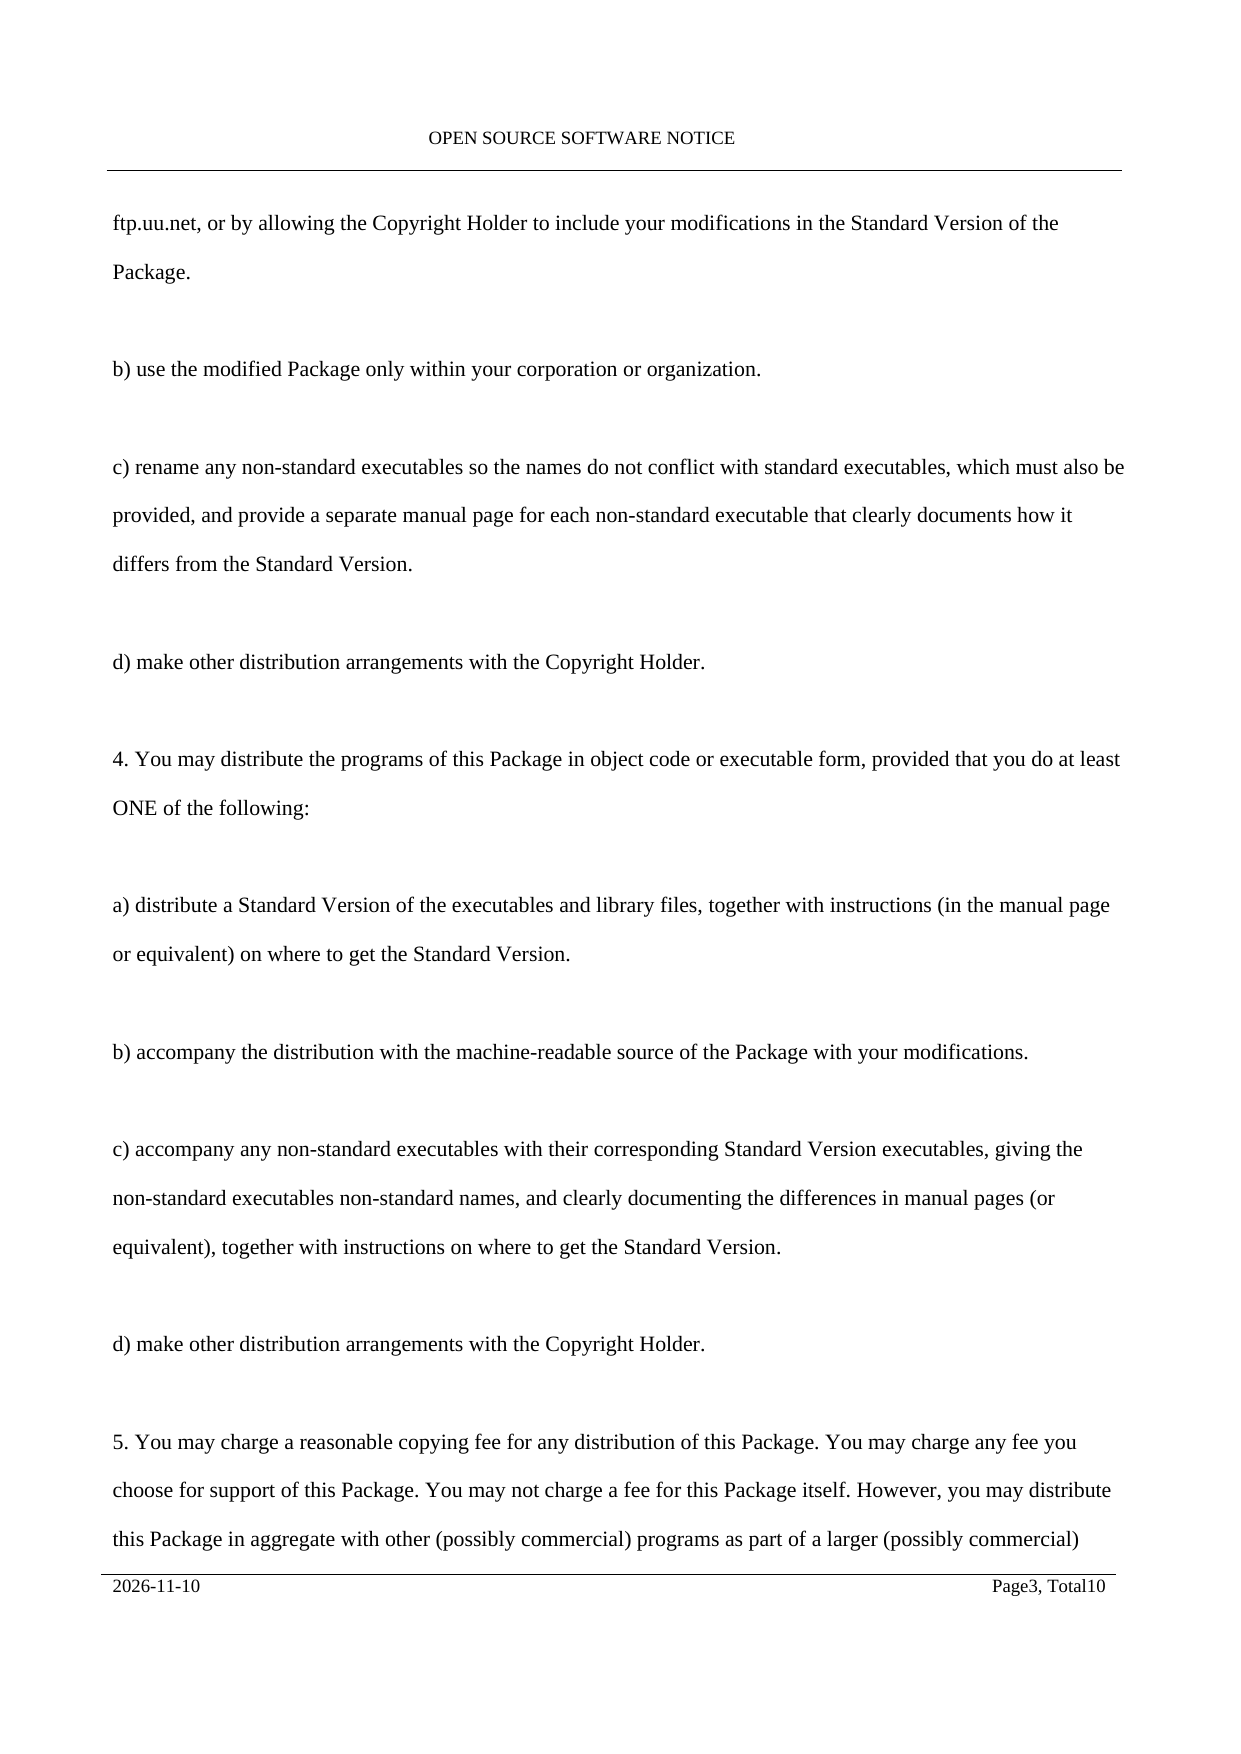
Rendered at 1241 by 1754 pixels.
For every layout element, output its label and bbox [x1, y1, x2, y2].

text [112, 206, 1128, 1555]
